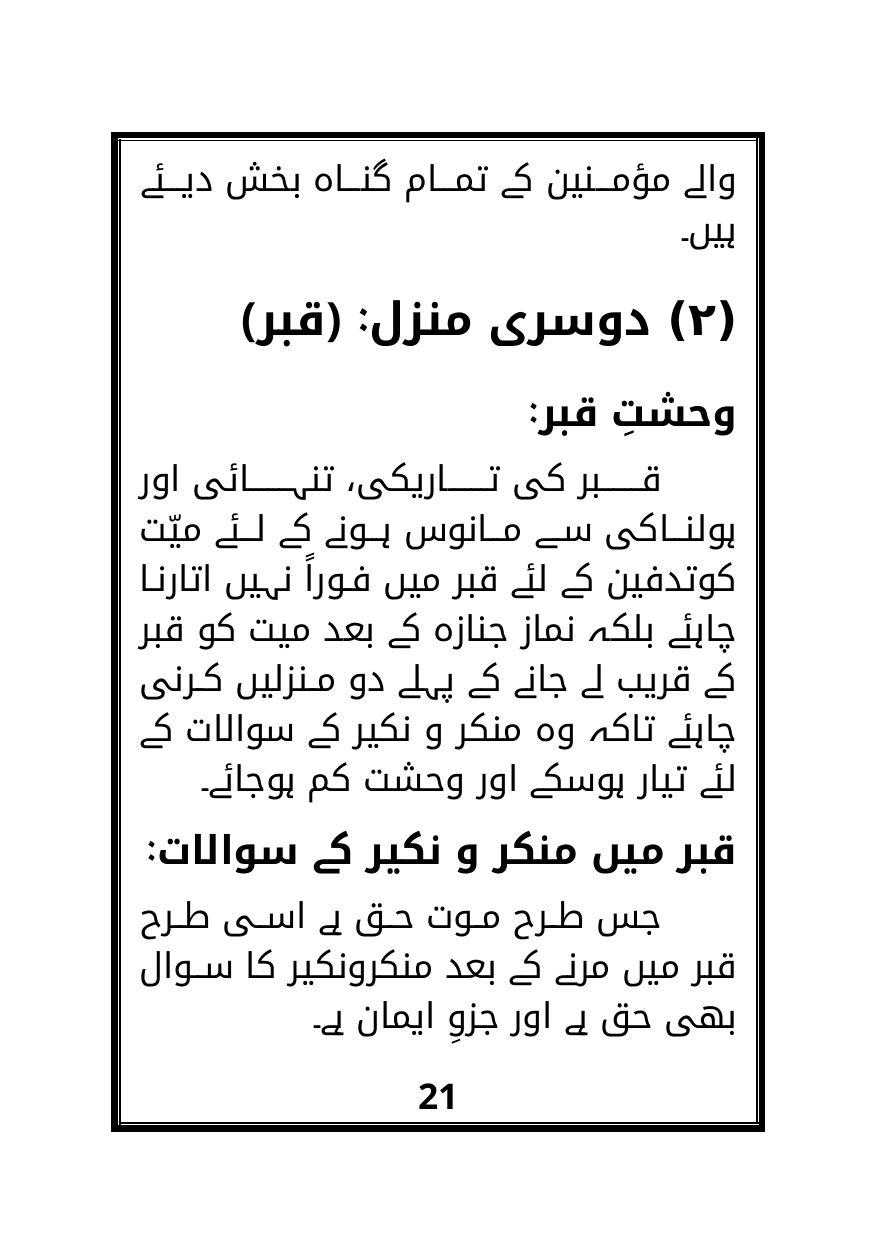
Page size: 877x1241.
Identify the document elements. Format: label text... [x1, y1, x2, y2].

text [139, 151, 737, 251]
text جس طرح موت حق ہے اسی طرح قبر میں مرنے کے بعد منکرونکیر کا سوال بھی حق ہے اور جزوِ ایمان ہے۔ [139, 889, 737, 1039]
subtitle وحشتِ قبر: [139, 376, 737, 451]
subtitle (۲) دوسری منزل: ﴿قبر﴾ [139, 276, 737, 363]
subtitle قبر میں منکر و نکیر کے سوالات: [139, 813, 737, 889]
text قبر کی تاریکی، تنہائی اور ہولناکی سے مانوس ہونے کے لئے میّت کوتدفین کے لئے قبر میں فوراً نہیں اتارنا چاہئے بلکہ نماز جنازہ کے بعد میت کو قبر کے قریب لے جانے کے پہلے دو منزلیں کرنی چاہئے تاکہ وہ منکر و نکیر کے سوالات کے لئے تیار ہوسکے اور وحشت کم ہوجائے۔ [139, 451, 737, 801]
